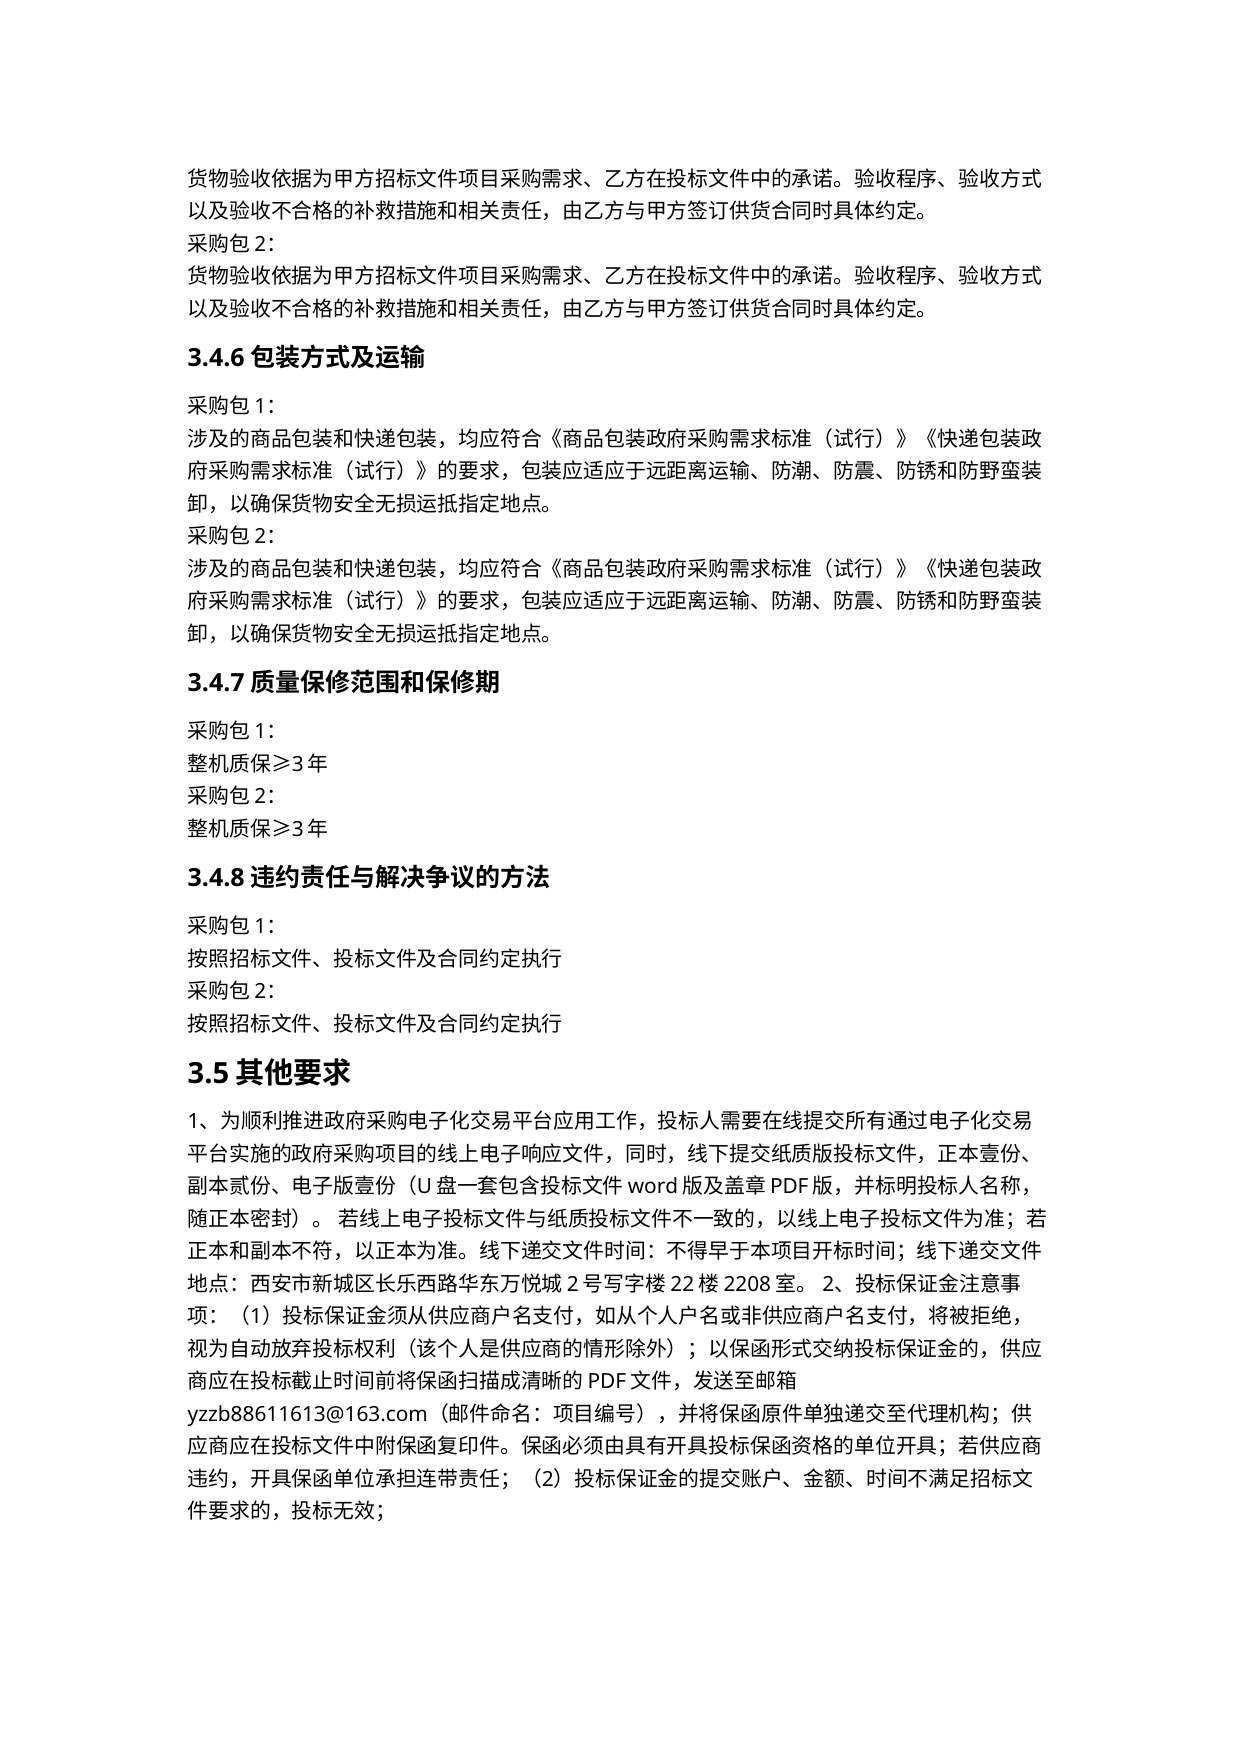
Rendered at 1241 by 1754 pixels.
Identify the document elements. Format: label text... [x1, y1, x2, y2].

text 采购包2： [187, 779, 1053, 812]
text 采购包1： [187, 389, 1053, 422]
text 3.4.7质量保修范围和保修期 [187, 649, 1053, 714]
text 采购包1： [187, 909, 1053, 942]
text 1、为顺利推进政府采购电子化交易平台应用工作，投标人需要在线提交所有通过电子化交易平台实施的政府采购项目的线上电子响应文件，同时，线下提交纸质版投标文件，正本壹份、副本贰份、电子版壹份（U盘一套包含投标文件word版及盖章PDF版，并标明投标人名称，随正本密封）。 若线上电子投标文件与纸质投标文件不一致的，以线上电子投标文件为准；若正本和副本不符，以正本为准。线下递交文件时间：不得早于本项目开标时间；线下递交文件地点：西安市新城区长乐西路华东万悦城2号写字楼22楼2208室。 2、投标保证金注意事项：（1）投标保证金须从供应商户名支付，如从个人户名或非供应商户名支付，将被拒绝，视为自动放弃投标权利（该个人是供应商的情形除外）；以保函形式交纳投标保证金的，供应商应在投标截止时间前将保函扫描成清晰的PDF文件，发送至邮箱yzzb88611613@163.com（邮件命名：项目编号），并将保函原件单独递交至代理机构；供应商应在投标文件中附保函复印件。保函必须由具有开具投标保函资格的单位开具；若供应商违约，开具保函单位承担连带责任；（2）投标保证金的提交账户、金额、时间不满足招标文件要求的，投标无效； [187, 1104, 1053, 1527]
text 采购包2： [187, 227, 1053, 259]
text 3.4.8违约责任与解决争议的方法 [187, 844, 1053, 909]
text 涉及的商品包装和快递包装，均应符合《商品包装政府采购需求标准（试行）》《快递包装政府采购需求标准（试行）》的要求，包装应适应于远距离运输、防潮、防震、防锈和防野蛮装卸，以确保货物安全无损运抵指定地点。 [187, 422, 1053, 519]
text 采购包2： [187, 974, 1053, 1007]
text 货物验收依据为甲方招标文件项目采购需求、乙方在投标文件中的承诺。验收程序、验收方式以及验收不合格的补救措施和相关责任，由乙方与甲方签订供货合同时具体约定。 [187, 162, 1053, 227]
text 采购包2： [187, 519, 1053, 552]
text 按照招标文件、投标文件及合同约定执行 [187, 1007, 1053, 1039]
text 整机质保≥3年 [187, 812, 1053, 844]
text 按照招标文件、投标文件及合同约定执行 [187, 942, 1053, 974]
text 货物验收依据为甲方招标文件项目采购需求、乙方在投标文件中的承诺。验收程序、验收方式以及验收不合格的补救措施和相关责任，由乙方与甲方签订供货合同时具体约定。 [187, 259, 1053, 324]
text 采购包1： [187, 714, 1053, 747]
text 3.5其他要求 [187, 1039, 1053, 1104]
text 3.4.6包装方式及运输 [187, 324, 1053, 389]
text 涉及的商品包装和快递包装，均应符合《商品包装政府采购需求标准（试行）》《快递包装政府采购需求标准（试行）》的要求，包装应适应于远距离运输、防潮、防震、防锈和防野蛮装卸，以确保货物安全无损运抵指定地点。 [187, 552, 1053, 649]
text 整机质保≥3年 [187, 747, 1053, 779]
